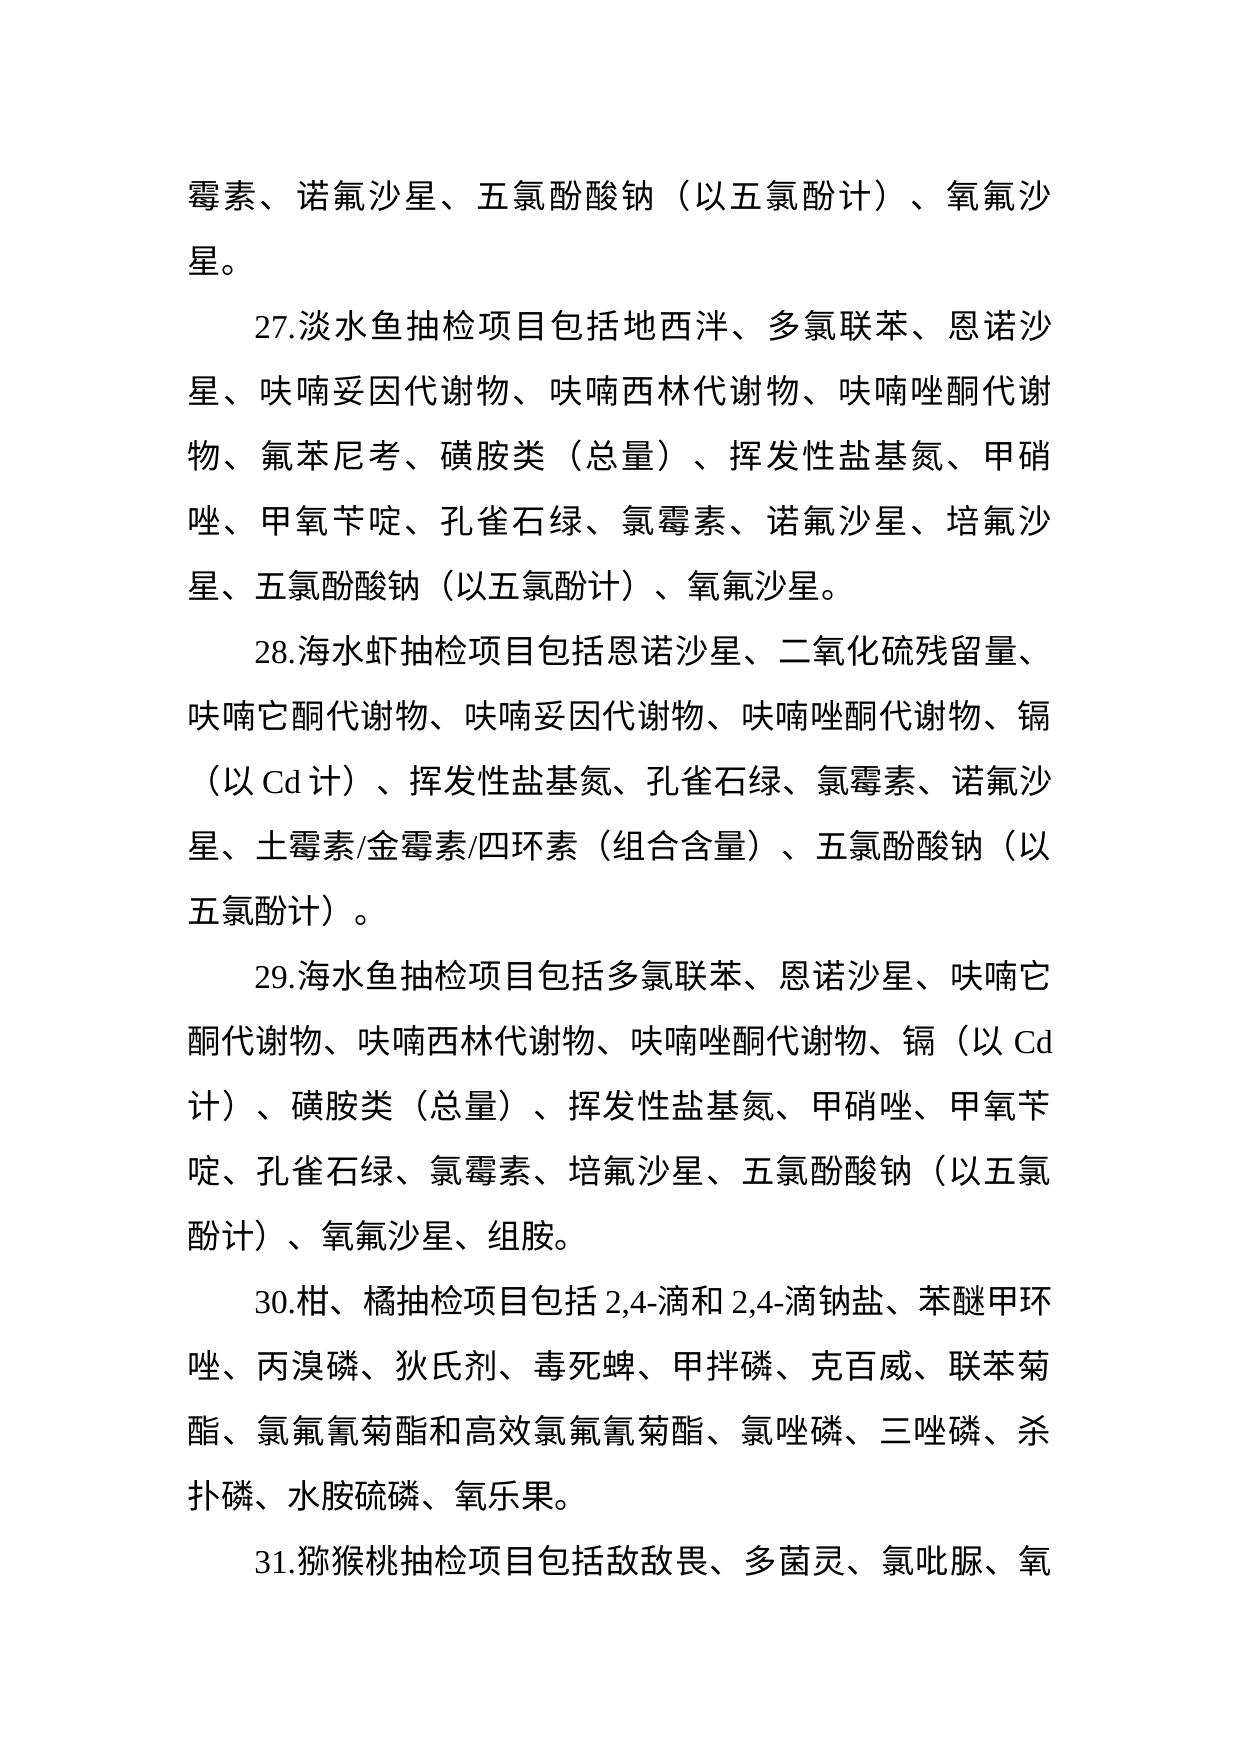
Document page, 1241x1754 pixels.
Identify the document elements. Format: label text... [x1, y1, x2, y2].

list 27.淡水鱼抽检项目包括地西泮、多氯联苯、恩诺沙星、呋喃妥因代谢物、呋喃西林代谢物、呋喃唑酮代谢物、氟苯尼考、磺胺类（总量）、挥发性盐基氮、甲硝唑、甲氧苄啶、孔雀石绿、氯霉素、诺氟沙星、培氟沙星、五氯酚酸钠（以五氯酚计）、氧氟沙星。 [187, 292, 1053, 617]
list 29.海水鱼抽检项目包括多氯联苯、恩诺沙星、呋喃它酮代谢物、呋喃西林代谢物、呋喃唑酮代谢物、镉（以Cd计）、磺胺类（总量）、挥发性盐基氮、甲硝唑、甲氧苄啶、孔雀石绿、氯霉素、培氟沙星、五氯酚酸钠（以五氯酚计）、氧氟沙星、组胺。 [187, 942, 1053, 1267]
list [187, 1527, 1053, 1592]
list 28.海水虾抽检项目包括恩诺沙星、二氧化硫残留量、呋喃它酮代谢物、呋喃妥因代谢物、呋喃唑酮代谢物、镉（以Cd计）、挥发性盐基氮、孔雀石绿、氯霉素、诺氟沙星、土霉素/金霉素/四环素（组合含量）、五氯酚酸钠（以五氯酚计）。 [187, 617, 1053, 942]
list 30.柑、橘抽检项目包括2,4-滴和2,4-滴钠盐、苯醚甲环唑、丙溴磷、狄氏剂、毒死蜱、甲拌磷、克百威、联苯菊酯、氯氟氰菊酯和高效氯氟氰菊酯、氯唑磷、三唑磷、杀扑磷、水胺硫磷、氧乐果。 [187, 1267, 1053, 1527]
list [187, 162, 1053, 292]
